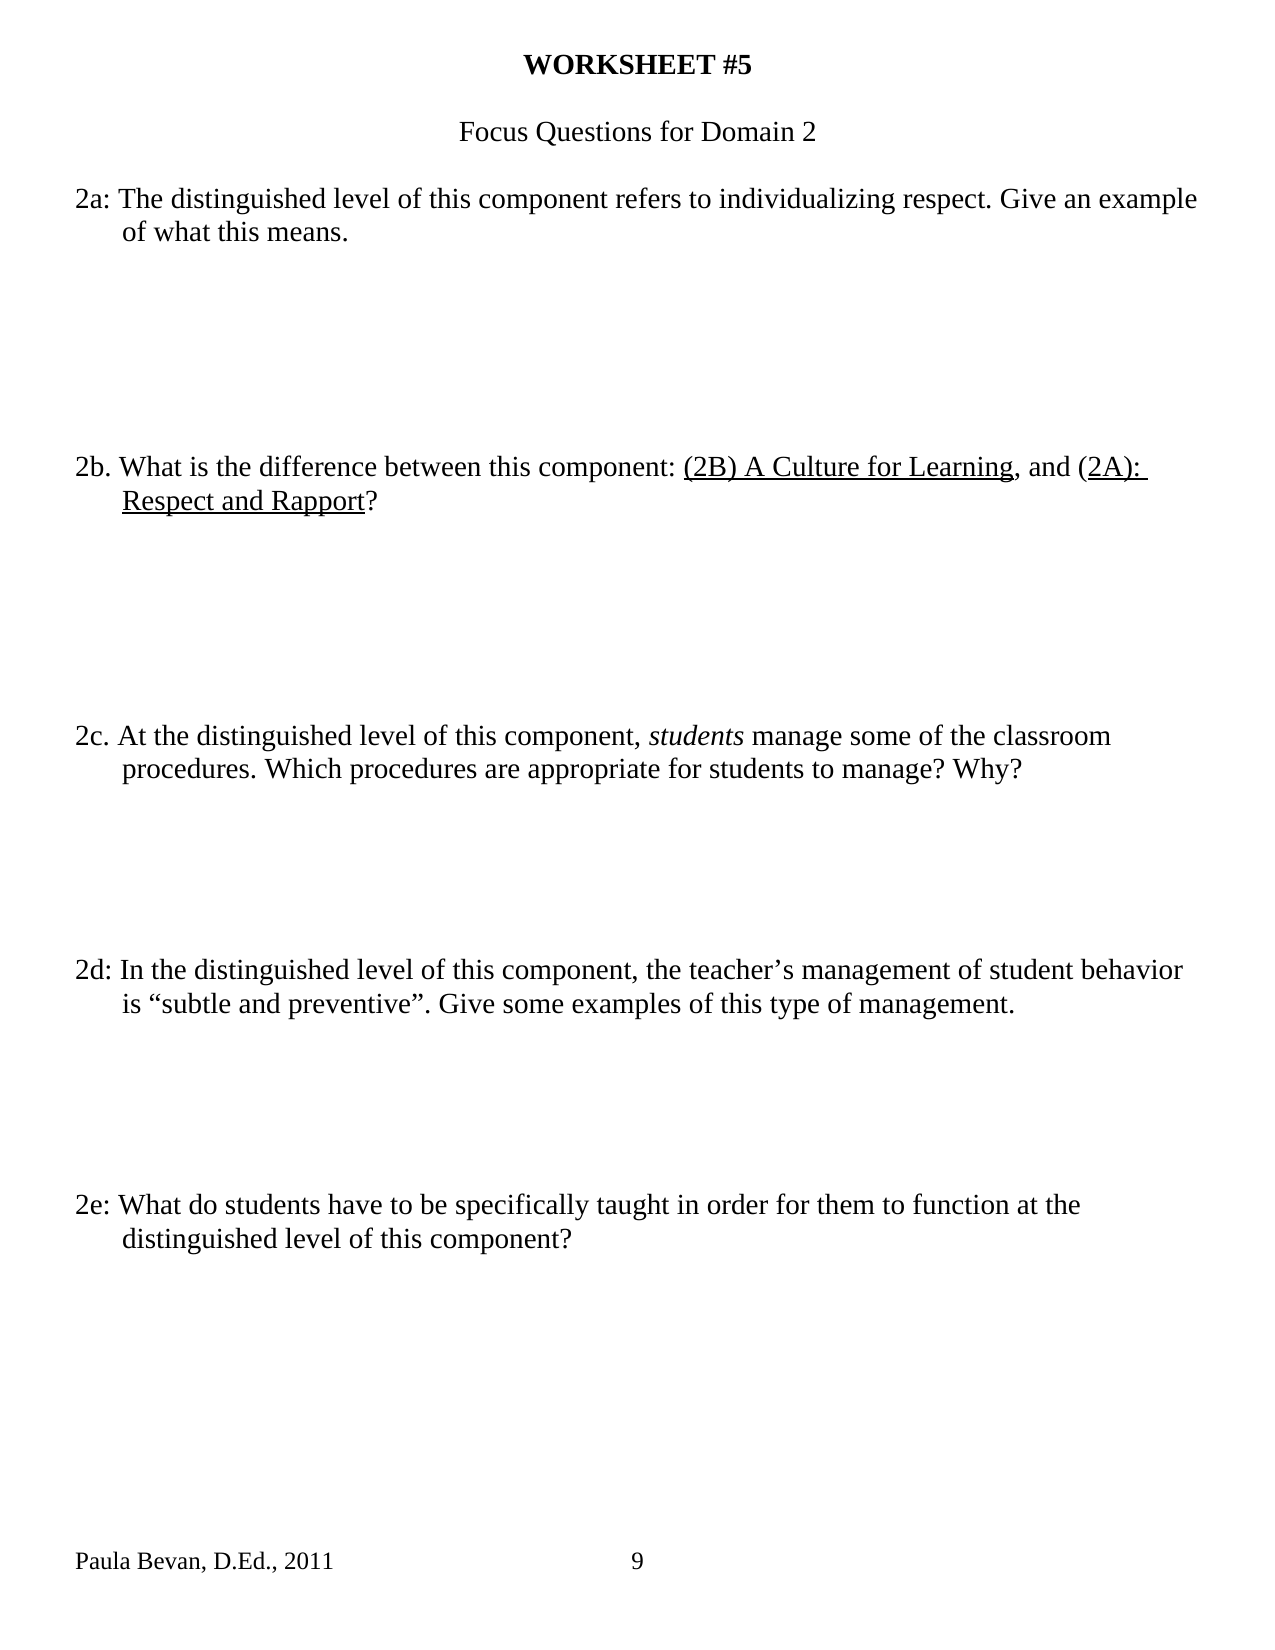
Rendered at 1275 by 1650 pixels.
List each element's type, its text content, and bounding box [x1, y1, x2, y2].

text WORKSHEET #5 [75, 47, 1200, 80]
text 2c. At the distinguished level of this component, students manage some of the classroom procedures. Which procedures are appropriate for students to manage? Why? [75, 718, 1200, 785]
text 2d: In the distinguished level of this component, the teacher’s management of student behavior is “subtle and preventive”. Give some examples of this type of management. [75, 952, 1200, 1019]
text 2b. What is the difference between this component: (2B) A Culture for Learning, and (2A): Respect and Rapport? [75, 449, 1200, 516]
text 2e: What do students have to be specifically taught in order for them to function at the distinguished level of this component? [75, 1187, 1200, 1254]
text 2a: The distinguished level of this component refers to individualizing respect. Give an example of what this means. [75, 181, 1200, 248]
text Focus Questions for Domain 2 [75, 114, 1200, 147]
